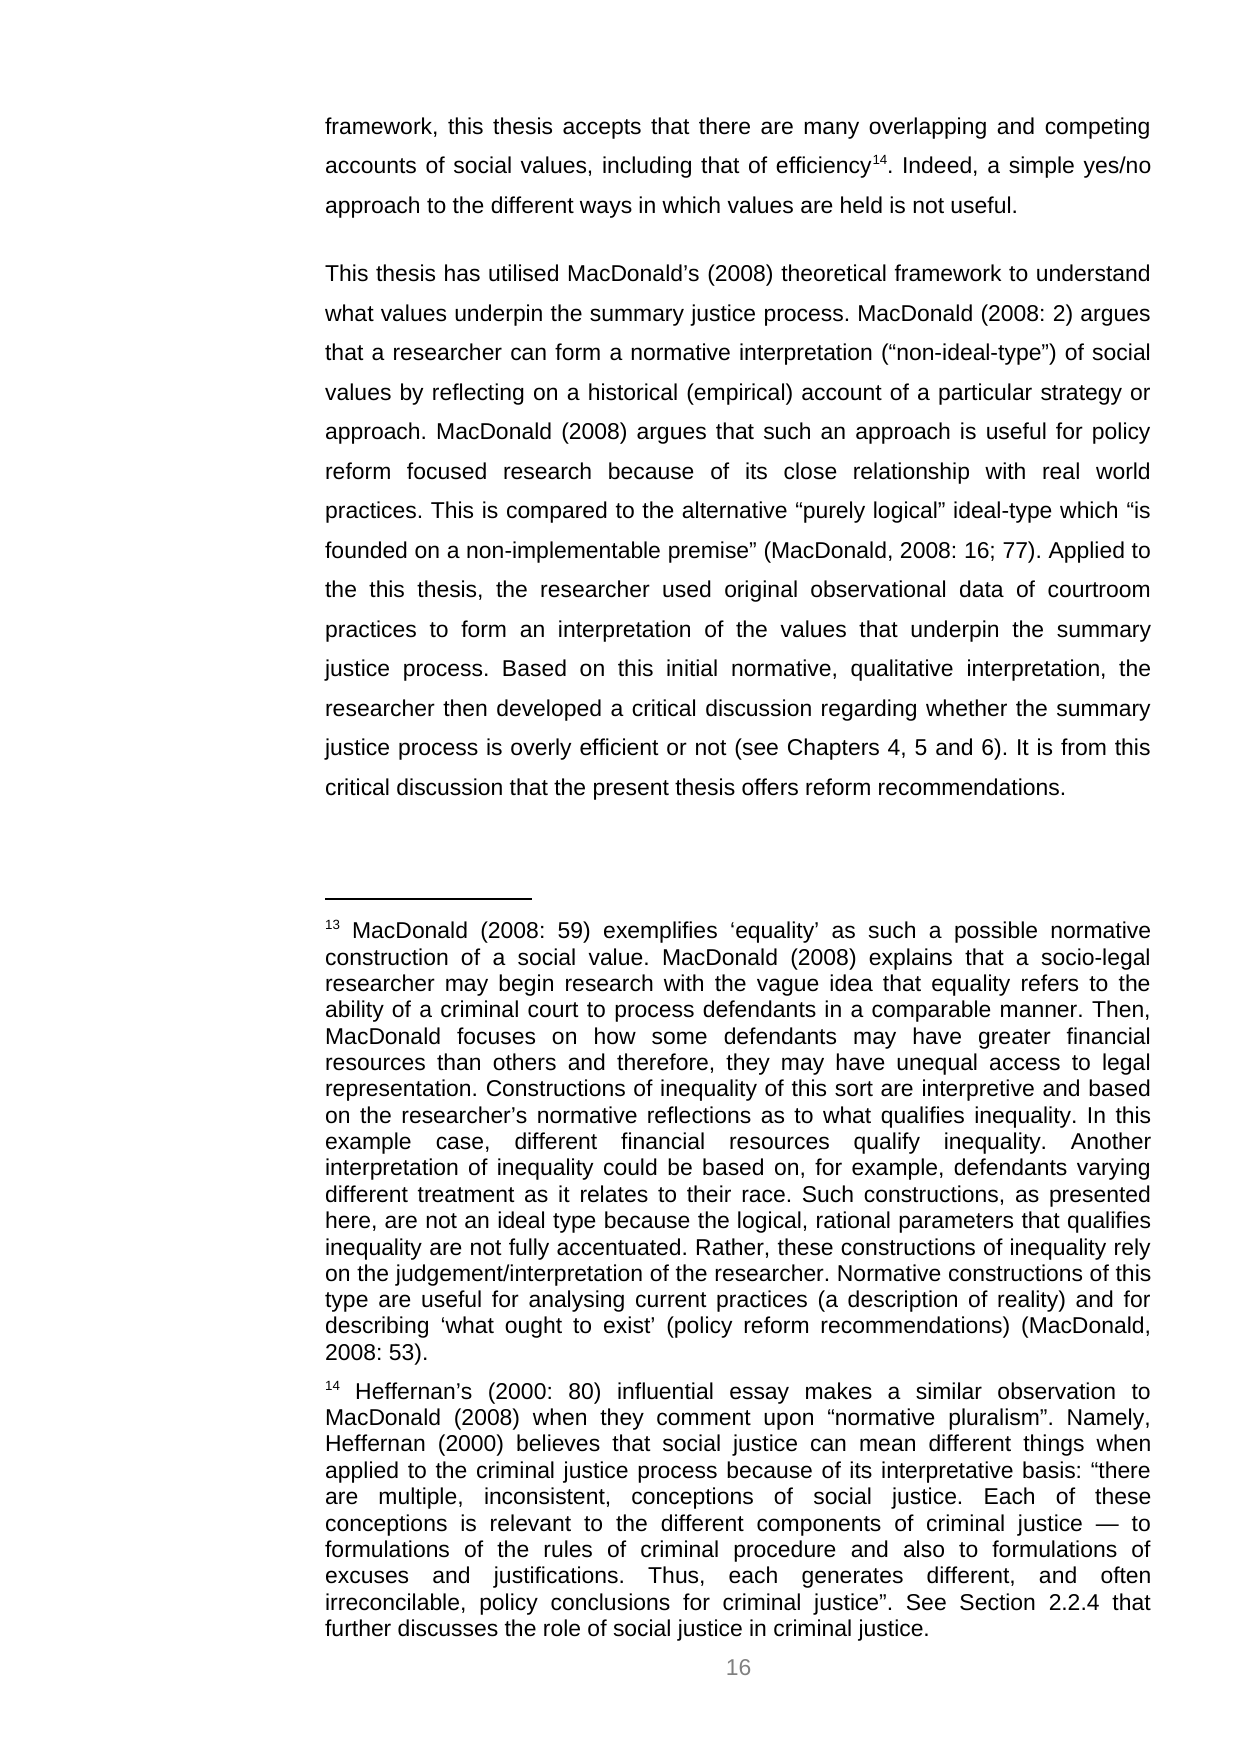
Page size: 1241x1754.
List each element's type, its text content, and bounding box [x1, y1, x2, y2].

text This thesis has utilised MacDonald’s (2008) theoretical framework to understand what values underpin the summary justice process. MacDonald (2008: 2) argues that a researcher can form a normative interpretation (“non-ideal-type”) of social values by reflecting on a historical (empirical) account of a particular strategy or approach. MacDonald (2008) argues that such an approach is useful for policy reform focused research because of its close relationship with real world practices. This is compared to the alternative “purely logical” ideal-type which “is founded on a non-implementable premise” (MacDonald, 2008: 16; 77). Applied to the this thesis, the researcher used original observational data of courtroom practices to form an interpretation of the values that underpin the summary justice process. Based on this initial normative, qualitative interpretation, the researcher then developed a critical discussion regarding whether the summary justice process is overly efficient or not (see Chapters 4, 5 and 6). It is from this critical discussion that the present thesis offers reform recommendations. [325, 260, 1152, 800]
